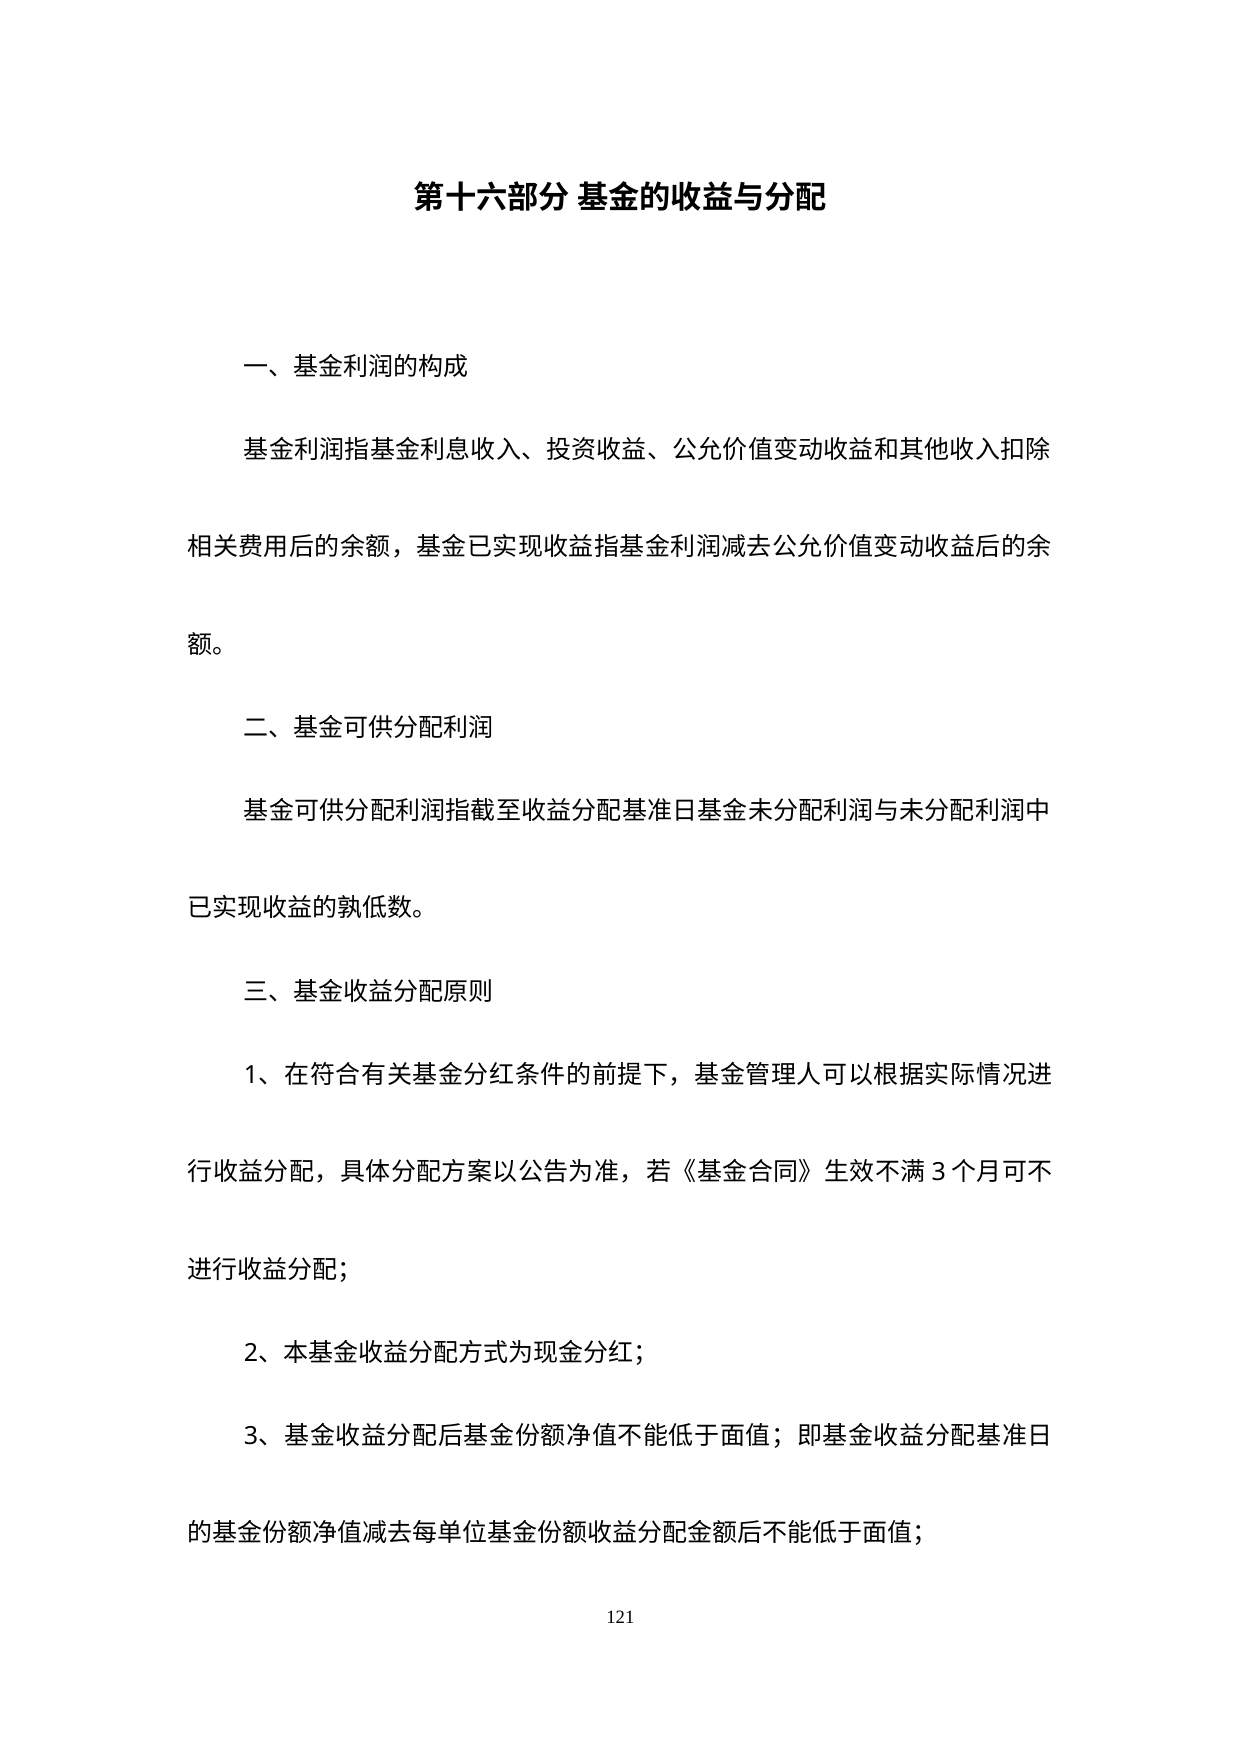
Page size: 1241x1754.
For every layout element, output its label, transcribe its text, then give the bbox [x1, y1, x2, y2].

text 基金可供分配利润指截至收益分配基准日基金未分配利润与未分配利润中已实现收益的孰低数。 [187, 776, 1053, 938]
text 一、基金利润的构成 [187, 332, 1053, 397]
text 3、基金收益分配后基金份额净值不能低于面值；即基金收益分配基准日的基金份额净值减去每单位基金份额收益分配金额后不能低于面值； [187, 1401, 1053, 1563]
text 第十六部分 基金的收益与分配 [187, 162, 1053, 227]
text 2、本基金收益分配方式为现金分红； [187, 1318, 1053, 1383]
text 二、基金可供分配利润 [187, 693, 1053, 758]
text 1、在符合有关基金分红条件的前提下，基金管理人可以根据实际情况进行收益分配，具体分配方案以公告为准，若《基金合同》生效不满3个月可不进行收益分配； [187, 1040, 1053, 1300]
text 基金利润指基金利息收入、投资收益、公允价值变动收益和其他收入扣除相关费用后的余额，基金已实现收益指基金利润减去公允价值变动收益后的余额。 [187, 415, 1053, 675]
text 三、基金收益分配原则 [187, 957, 1053, 1022]
